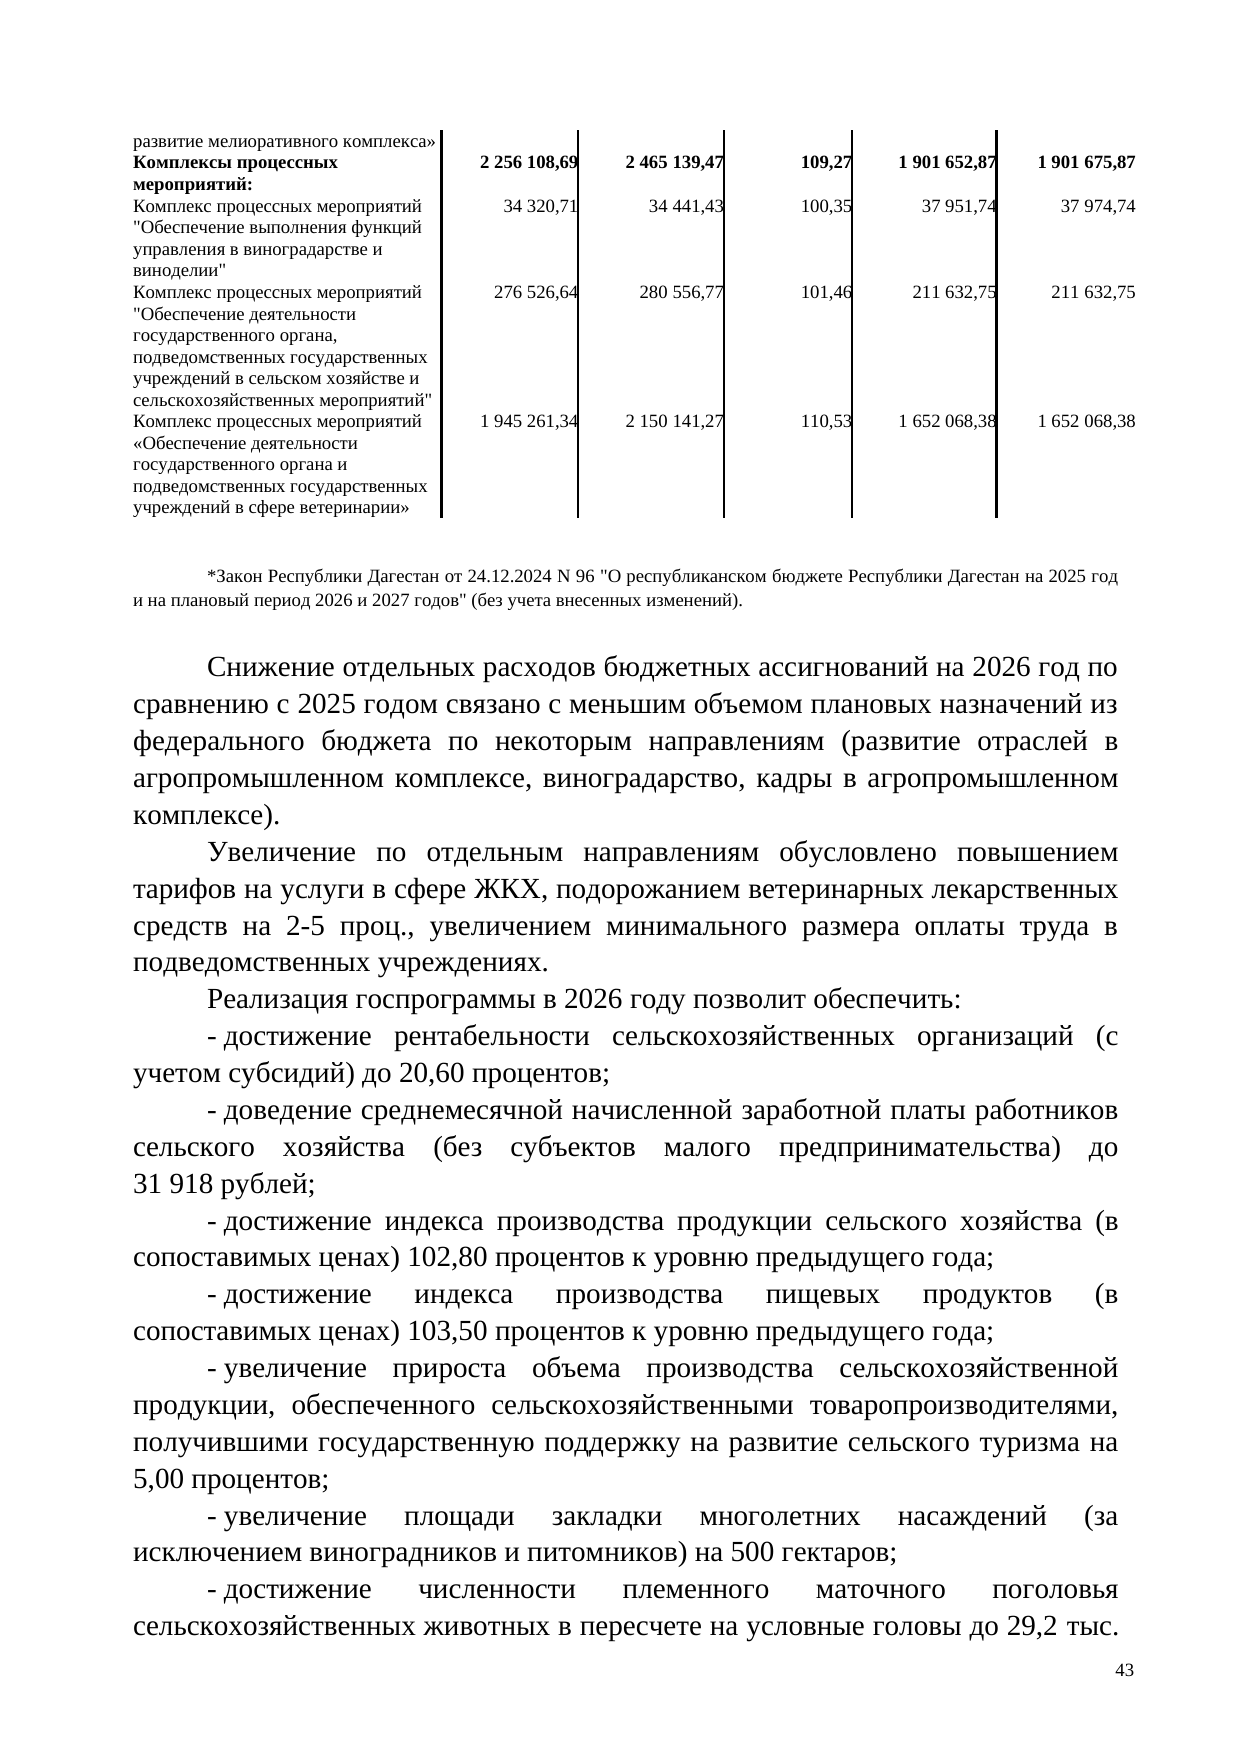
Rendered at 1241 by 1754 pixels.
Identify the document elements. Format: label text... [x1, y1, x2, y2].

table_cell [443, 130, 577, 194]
text Увеличение по отдельным направлениям обусловлено повышением тарифов на услуги в сфере ЖКХ, подорожанием ветеринарных лекарственных средств на 2-5 проц., увеличением минимального размера оплаты труда в подведомственных учреждениях. [133, 834, 1119, 978]
text Снижение отдельных расходов бюджетных ассигнований на 2026 год по сравнению с 2025 годом связано с меньшим объемом плановых назначений из федерального бюджета по некоторым направлениям (развитие отраслей в агропромышленном комплексе, виноградарство, кадры в агропромышленном комплексе). [133, 649, 1119, 831]
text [133, 1571, 1119, 1642]
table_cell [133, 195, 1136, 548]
text - увеличение прироста объема производства сельскохозяйственной продукции, обеспеченного сельскохозяйственными товаропроизводителями, получившими государственную поддержку на развитие сельского туризма на 5,00 процентов; [133, 1350, 1119, 1494]
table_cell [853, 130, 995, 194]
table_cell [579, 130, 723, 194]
text Реализация госпрограммы в 2026 году позволит обеспечить: [133, 981, 1119, 1015]
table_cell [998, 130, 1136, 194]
text - достижение рентабельности сельскохозяйственных организаций (с учетом субсидий) до 20,60 процентов; [133, 1018, 1119, 1089]
text - доведение среднемесячной начисленной заработной платы работников сельского хозяйства (без субъектов малого предпринимательства) до 31 918 рублей; [133, 1092, 1119, 1199]
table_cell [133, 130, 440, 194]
text - увеличение площади закладки многолетних насаждений (за исключением виноградников и питомников) на 500 гектаров; [133, 1498, 1119, 1568]
text - достижение индекса производства продукции сельского хозяйства (в сопоставимых ценах) 102,80 процентов к уровню предыдущего года; [133, 1203, 1119, 1273]
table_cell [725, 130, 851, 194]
text - достижение индекса производства пищевых продуктов (в сопоставимых ценах) 103,50 процентов к уровню предыдущего года; [133, 1276, 1119, 1347]
text *Закон Республики Дагестан от 24.12.2024 N 96 "О республиканском бюджете Республики Дагестан на 2025 год и на плановый период 2026 и 2027 годов" (без учета внесенных изменений). [133, 565, 1119, 611]
